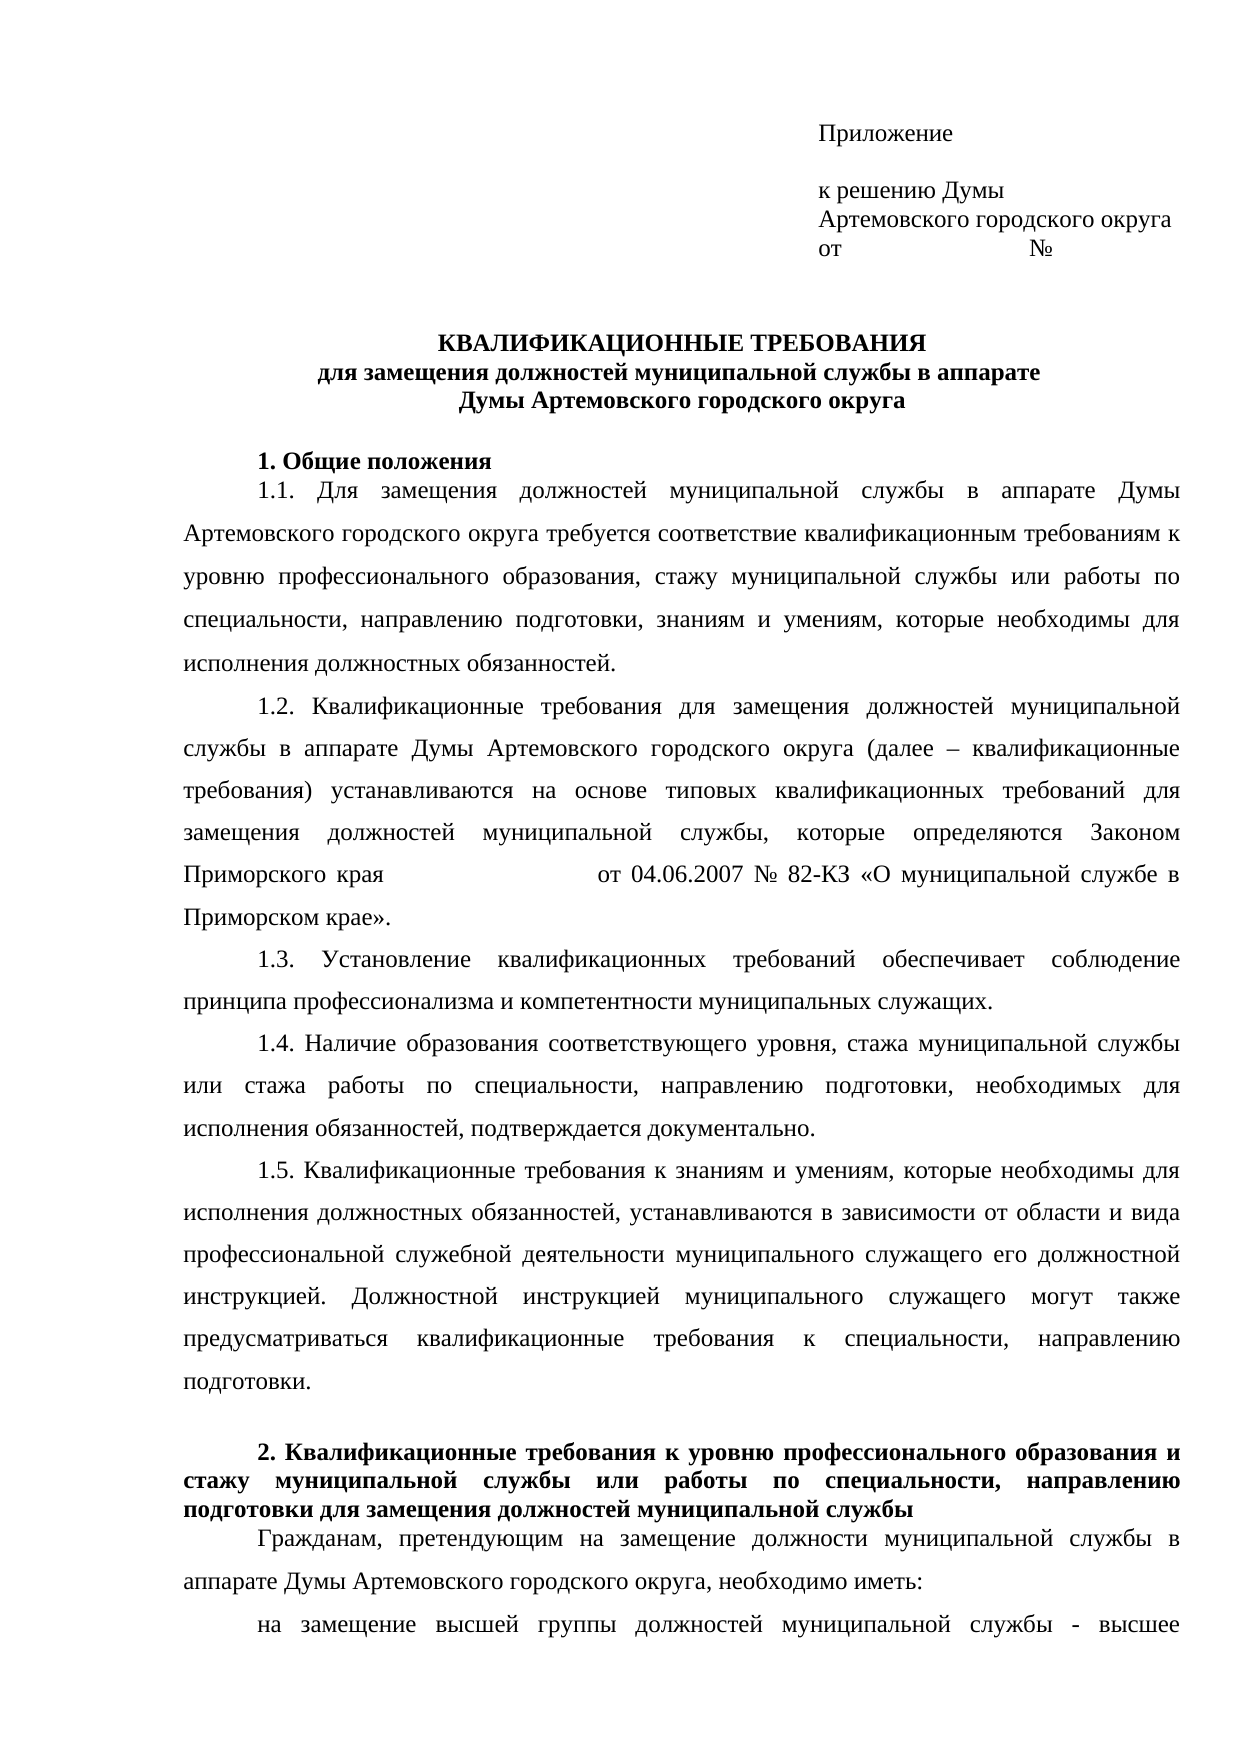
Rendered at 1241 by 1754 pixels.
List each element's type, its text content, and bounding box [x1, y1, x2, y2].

text 1. Общие положения [183, 446, 1181, 475]
text 2. Квалификационные требования к уровню профессионального образования и стажу муниципальной службы или работы по специальности, направлению подготовки для замещения должностей муниципальной службы [183, 1437, 1181, 1523]
text Гражданам, претендующим на замещение должности муниципальной службы в аппарате Думы Артемовского городского округа, необходимо иметь: [183, 1523, 1181, 1595]
text 1.3. Установление квалификационных требований обеспечивает соблюдение принципа профессионализма и компетентности муниципальных служащих. [183, 944, 1181, 1015]
text к решению Думы [183, 176, 1181, 204]
text 1.2. Квалификационные требования для замещения должностей муниципальной службы в аппарате Думы Артемовского городского округа (далее – квалификационные требования) устанавливаются на основе типовых квалификационных требований для замещения должностей муниципальной службы, которые определяются Законом Приморского края от 04.06.2007 № 82-КЗ «О муниципальной службе в Приморском крае». [183, 691, 1181, 930]
text Приложение [183, 118, 1181, 147]
text 1.1. Для замещения должностей муниципальной службы в аппарате Думы Артемовского городского округа требуется соответствие квалификационным требованиям к уровню профессионального образования, стажу муниципальной службы или работы по специальности, направлению подготовки, знаниям и умениям, которые необходимы для исполнения должностных обязанностей. [183, 475, 1181, 676]
text Артемовского городского округа [183, 204, 1181, 233]
text 1.5. Квалификационные требования к знаниям и умениям, которые необходимы для исполнения должностных обязанностей, устанавливаются в зависимости от области и вида профессиональной служебной деятельности муниципального служащего его должностной инструкцией. Должностной инструкцией муниципального служащего могут также предусматриваться квалификационные требования к специальности, направлению подготовки. [183, 1155, 1181, 1394]
text 1.4. Наличие образования соответствующего уровня, стажа муниципальной службы или стажа работы по специальности, направлению подготовки, необходимых для исполнения обязанностей, подтверждается документально. [183, 1028, 1181, 1141]
text для замещения должностей муниципальной службы в аппарате Думы Артемовского городского округа [183, 357, 1181, 414]
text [183, 1609, 1181, 1638]
text КВАЛИФИКАЦИОННЫЕ ТРЕБОВАНИЯ [183, 328, 1181, 357]
text от № [183, 233, 1181, 262]
